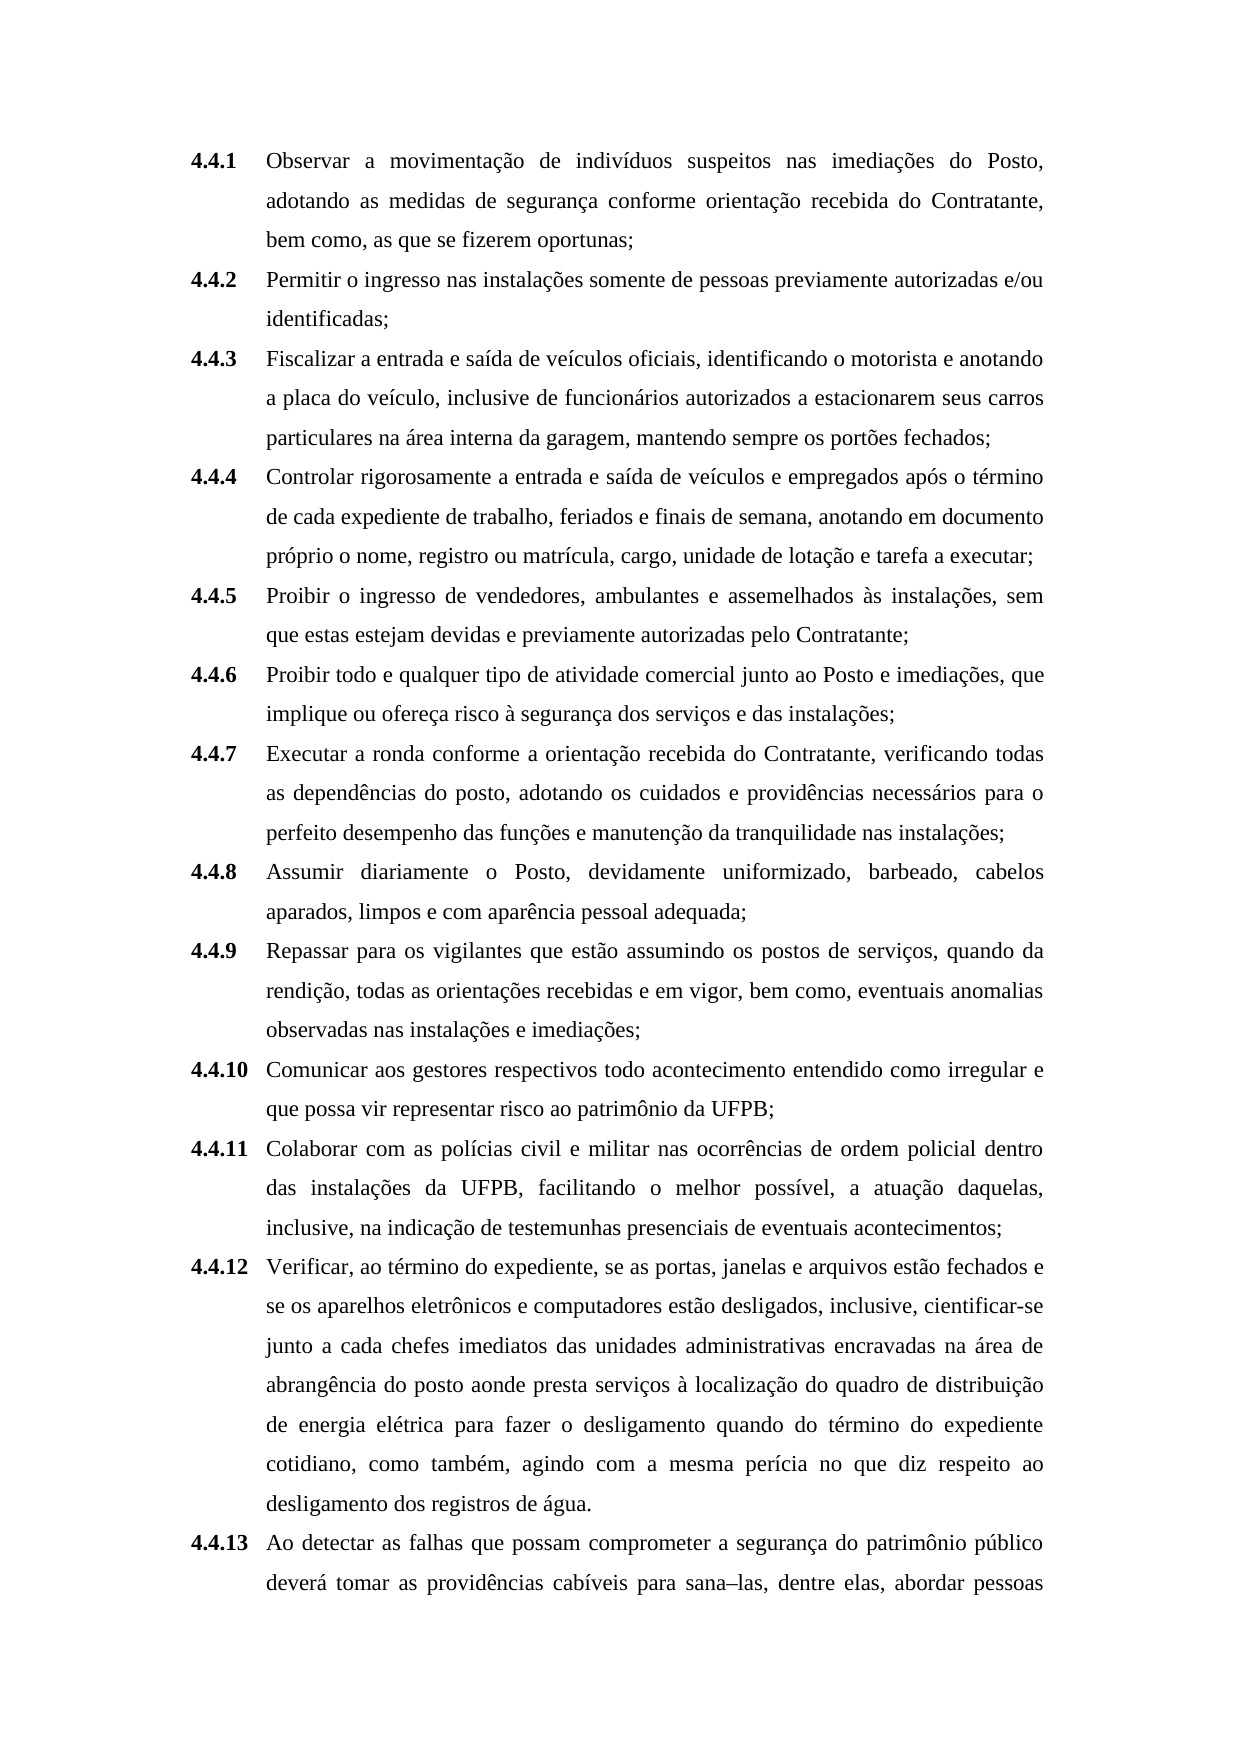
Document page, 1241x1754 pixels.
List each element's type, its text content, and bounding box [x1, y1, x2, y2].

list Verificar, ao término do expediente, se as portas, janelas e arquivos estão fechados e se os aparelhos eletrônicos e computadores estão desligados, inclusive, cientificar-se junto a cada chefes imediatos das unidades administrativas encravadas na área de abrangência do posto aonde presta serviços à localização do quadro de distribuição de energia elétrica para fazer o desligamento quando do término do expediente cotidiano, como também, agindo com a mesma perícia no que diz respeito ao desligamento dos registros de água. [191, 1253, 1045, 1516]
list Colaborar com as polícias civil e militar nas ocorrências de ordem policial dentro das instalações da UFPB, facilitando o melhor possível, a atuação daquelas, inclusive, na indicação de testemunhas presenciais de eventuais acontecimentos; [191, 1134, 1045, 1240]
list Permitir o ingresso nas instalações somente de pessoas previamente autorizadas e/ou identificadas; [191, 266, 1045, 332]
list Controlar rigorosamente a entrada e saída de veículos e empregados após o término de cada expediente de trabalho, feriados e finais de semana, anotando em documento próprio o nome, registro ou matrícula, cargo, unidade de lotação e tarefa a executar; [191, 463, 1045, 569]
list Repassar para os vigilantes que estão assumindo os postos de serviços, quando da rendição, todas as orientações recebidas e em vigor, bem como, eventuais anomalias observadas nas instalações e imediações; [191, 937, 1045, 1042]
list Assumir diariamente o Posto, devidamente uniformizado, barbeado, cabelos aparados, limpos e com aparência pessoal adequada; [191, 858, 1045, 924]
list Proibir todo e qualquer tipo de atividade comercial junto ao Posto e imediações, que implique ou ofereça risco à segurança dos serviços e das instalações; [191, 661, 1045, 727]
list Fiscalizar a entrada e saída de veículos oficiais, identificando o motorista e anotando a placa do veículo, inclusive de funcionários autorizados a estacionarem seus carros particulares na área interna da garagem, mantendo sempre os portões fechados; [191, 345, 1045, 450]
list Executar a ronda conforme a orientação recebida do Contratante, verificando todas as dependências do posto, adotando os cuidados e providências necessários para o perfeito desempenho das funções e manutenção da tranquilidade nas instalações; [191, 740, 1045, 845]
list Observar a movimentação de indivíduos suspeitos nas imediações do Posto, adotando as medidas de segurança conforme orientação recebida do Contratante, bem como, as que se fizerem oportunas; [191, 148, 1045, 253]
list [191, 1529, 1045, 1595]
list Comunicar aos gestores respectivos todo acontecimento entendido como irregular e que possa vir representar risco ao patrimônio da UFPB; [191, 1056, 1045, 1121]
list Proibir o ingresso de vendedores, ambulantes e assemelhados às instalações, sem que estas estejam devidas e previamente autorizadas pelo Contratante; [191, 582, 1045, 648]
